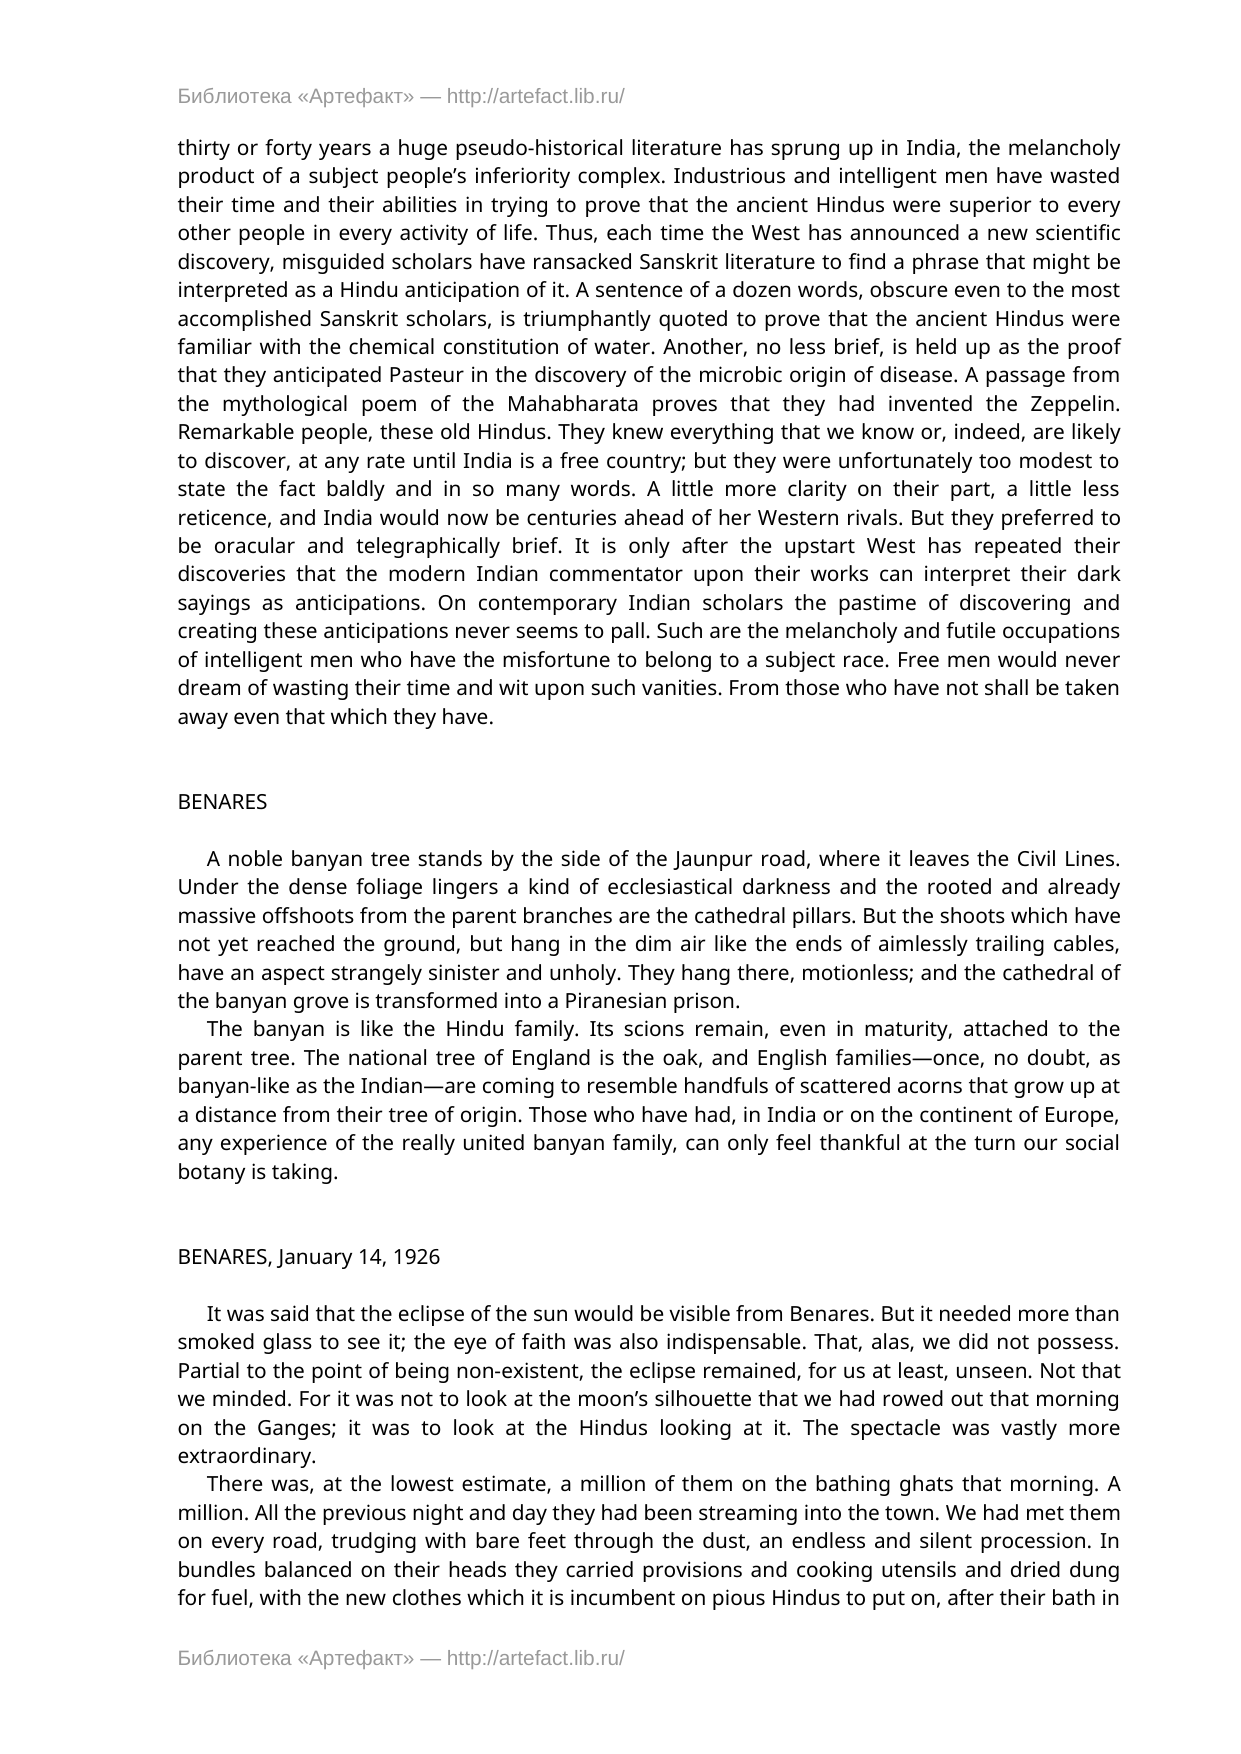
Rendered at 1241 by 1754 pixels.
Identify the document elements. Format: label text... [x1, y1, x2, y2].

text A noble banyan tree stands by the side of the Jaunpur road, where it leaves the Civil Lines. Under the dense foliage lingers a kind of ecclesiastical darkness and the rooted and already massive offshoots from the parent branches are the cathedral pillars. But the shoots which have not yet reached the ground, but hang in the dim air like the ends of aimlessly trailing cables, have an aspect strangely sinister and unholy. They hang there, motionless; and the cathedral of the banyan grove is transformed into a Piranesian prison. [177, 844, 1122, 1014]
subtitle BENARES [177, 787, 1122, 816]
text BENARES, January 14, 1926 [177, 1242, 1122, 1271]
text It was said that the eclipse of the sun would be visible from Benares. But it needed more than smoked glass to see it; the eye of faith was also indispensable. That, alas, we did not possess. Partial to the point of being non-existent, the eclipse remained, for us at least, unseen. Not that we minded. For it was not to look at the moon’s silhouette that we had rowed out that morning on the Ganges; it was to look at the Hindus looking at it. The spectacle was vastly more extraordinary. [177, 1299, 1122, 1469]
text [177, 1469, 1122, 1612]
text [177, 133, 1122, 730]
text The banyan is like the Hindu family. Its scions remain, even in maturity, attached to the parent tree. The national tree of England is the oak, and English families—once, no doubt, as banyan-like as the Indian—are coming to resemble handfuls of scattered acorns that grow up at a distance from their tree of origin. Those who have had, in India or on the continent of Europe, any experience of the really united banyan family, can only feel thankful at the turn our social botany is taking. [177, 1014, 1122, 1185]
